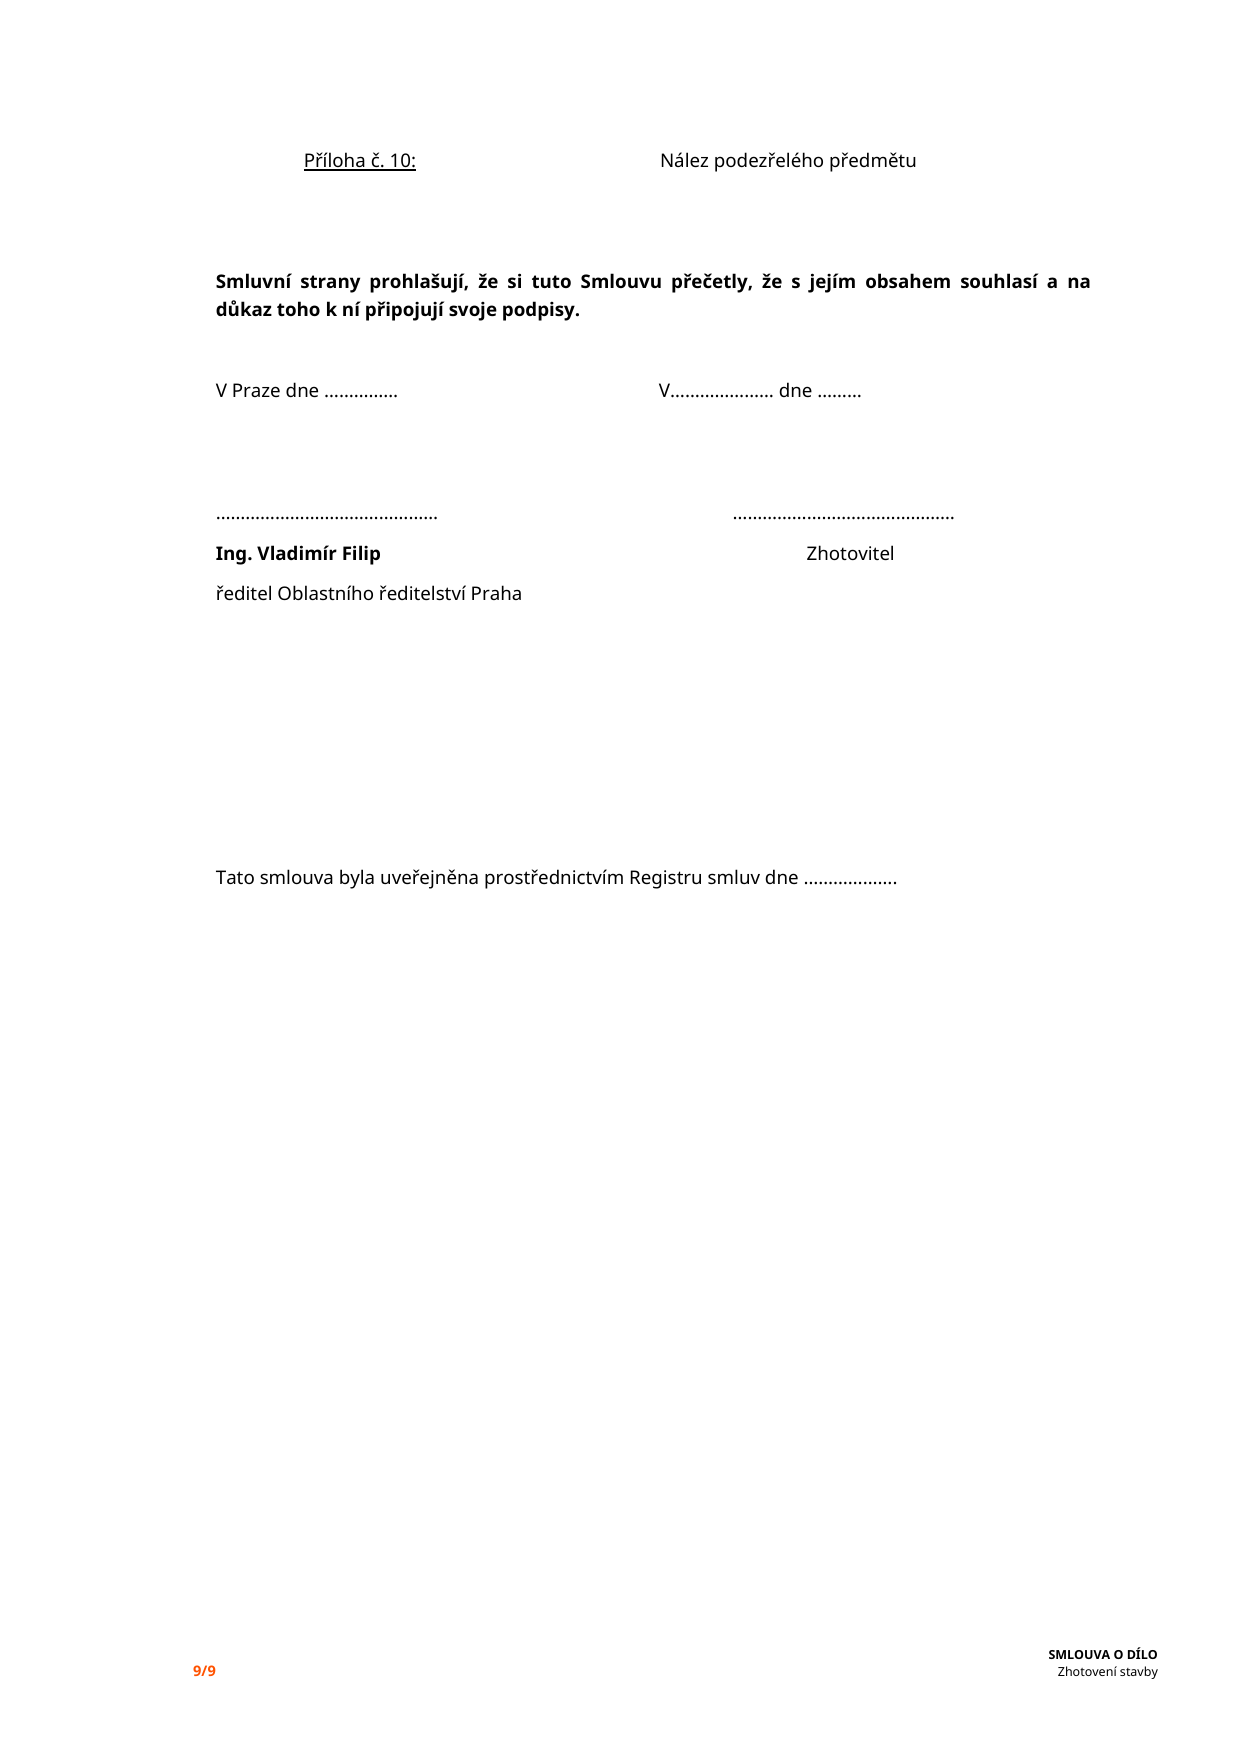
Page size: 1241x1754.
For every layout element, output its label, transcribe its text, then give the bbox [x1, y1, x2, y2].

text Smluvní strany prohlašují, že si tuto Smlouvu přečetly, že s jejím obsahem souhlasí a na důkaz toho k ní připojují svoje podpisy. [216, 269, 1093, 322]
text V Praze dne …………… V………………… dne ……… [216, 378, 1093, 403]
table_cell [216, 148, 572, 228]
text ……………………………………… ……………………………………… [216, 499, 1093, 525]
text Ing. Vladimír Filip Zhotovitel [216, 540, 1093, 565]
text Tato smlouva byla uveřejněna prostřednictvím Registru smluv dne ………………. [216, 864, 1093, 889]
text ředitel Oblastního ředitelství Praha [216, 580, 1093, 606]
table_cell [572, 148, 1093, 228]
